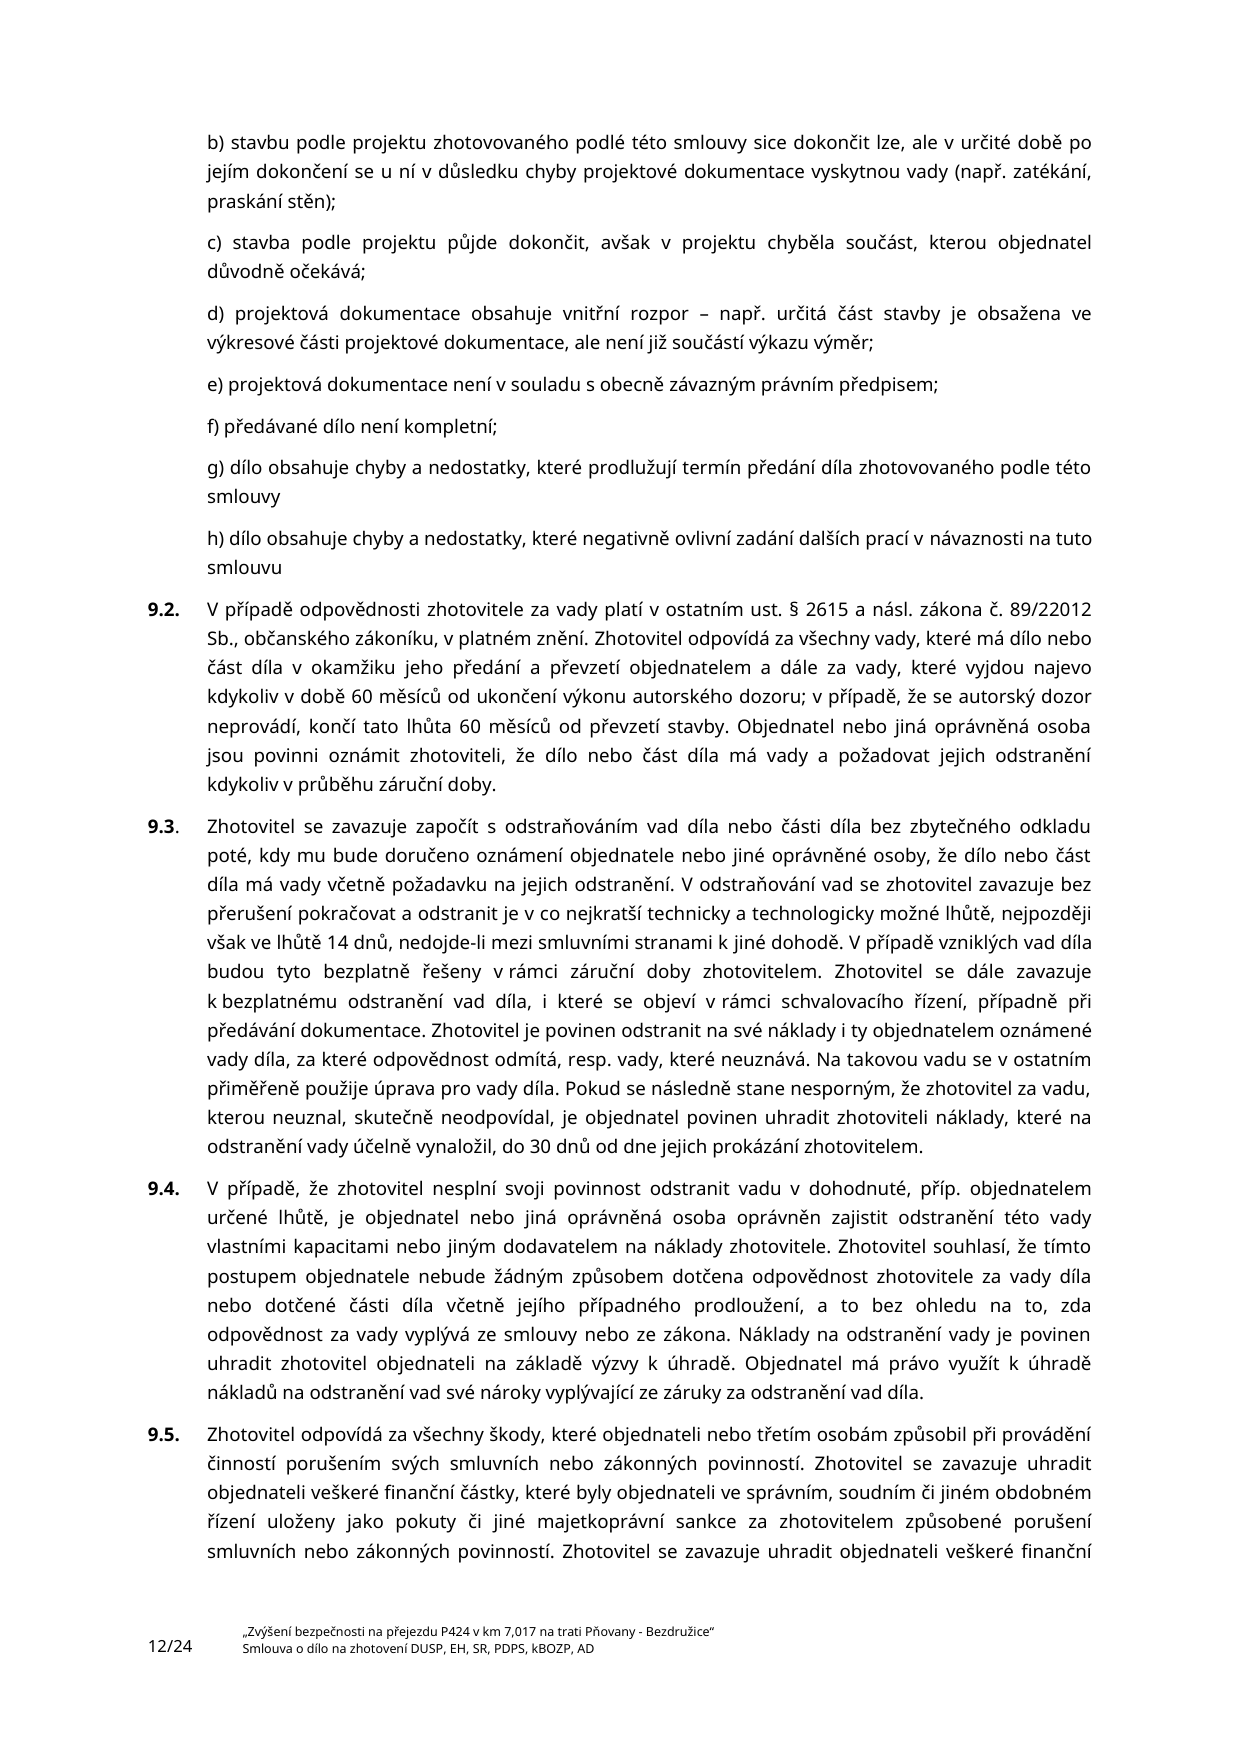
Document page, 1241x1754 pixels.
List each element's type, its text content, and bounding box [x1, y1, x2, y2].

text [148, 1418, 1092, 1564]
subtitle d) projektová dokumentace obsahuje vnitřní rozpor – např. určitá část stavby je obsažena ve výkresové části projektové dokumentace, ale není již součástí výkazu výměr; [207, 297, 1092, 356]
subtitle c) stavba podle projektu půjde dokončit, avšak v projektu chyběla součást, kterou objednatel důvodně očekává; [207, 226, 1092, 285]
subtitle h) dílo obsahuje chyby a nedostatky, které negativně ovlivní zadání dalších prací v návaznosti na tuto smlouvu [207, 522, 1092, 581]
subtitle 9.2. V případě odpovědnosti zhotovitele za vady platí v ostatním ust. § 2615 a násl. zákona č. 89/22012 Sb., občanského zákoníku, v platném znění. Zhotovitel odpovídá za všechny vady, které má dílo nebo část díla v okamžiku jeho předání a převzetí objednatelem a dále za vady, které vyjdou najevo kdykoliv v době 60 měsíců od ukončení výkonu autorského dozoru; v případě, že se autorský dozor neprovádí, končí tato lhůta 60 měsíců od převzetí stavby. Objednatel nebo jiná oprávněná osoba jsou povinni oznámit zhotoviteli, že dílo nebo část díla má vady a požadovat jejich odstranění kdykoliv v průběhu záruční doby. [148, 593, 1092, 797]
subtitle b) stavbu podle projektu zhotovovaného podlé této smlouvy sice dokončit lze, ale v určité době po jejím dokončení se u ní v důsledku chyby projektové dokumentace vyskytnou vady (např. zatékání, praskání stěn); [207, 126, 1092, 214]
subtitle g) dílo obsahuje chyby a nedostatky, které prodlužují termín předání díla zhotovovaného podle této smlouvy [207, 451, 1092, 510]
subtitle f) předávané dílo není kompletní; [207, 410, 1092, 439]
text 9.3. Zhotovitel se zavazuje započít s odstraňováním vad díla nebo části díla bez zbytečného odkladu poté, kdy mu bude doručeno oznámení objednatele nebo jiné oprávněné osoby, že dílo nebo část díla má vady včetně požadavku na jejich odstranění. V odstraňování vad se zhotovitel zavazuje bez přerušení pokračovat a odstranit je v co nejkratší technicky a technologicky možné lhůtě, nejpozději však ve lhůtě 14 dnů, nedojde-li mezi smluvními stranami k jiné dohodě. V případě vzniklých vad díla budou tyto bezplatně řešeny v rámci záruční doby zhotovitelem. Zhotovitel se dále zavazuje k bezplatnému odstranění vad díla, i které se objeví v rámci schvalovacího řízení, případně při předávání dokumentace. Zhotovitel je povinen odstranit na své náklady i ty objednatelem oznámené vady díla, za které odpovědnost odmítá, resp. vady, které neuznává. Na takovou vadu se v ostatním přiměřeně použije úprava pro vady díla. Pokud se následně stane nesporným, že zhotovitel za vadu, kterou neuznal, skutečně neodpovídal, je objednatel povinen uhradit zhotoviteli náklady, které na odstranění vady účelně vynaložil, do 30 dnů od dne jejich prokázání zhotovitelem. [148, 810, 1092, 1160]
text 9.4. V případě, že zhotovitel nesplní svoji povinnost odstranit vadu v dohodnuté, příp. objednatelem určené lhůtě, je objednatel nebo jiná oprávněná osoba oprávněn zajistit odstranění této vady vlastními kapacitami nebo jiným dodavatelem na náklady zhotovitele. Zhotovitel souhlasí, že tímto postupem objednatele nebude žádným způsobem dotčena odpovědnost zhotovitele za vady díla nebo dotčené části díla včetně jejího případného prodloužení, a to bez ohledu na to, zda odpovědnost za vady vyplývá ze smlouvy nebo ze zákona. Náklady na odstranění vady je povinen uhradit zhotovitel objednateli na základě výzvy k úhradě. Objednatel má právo využít k úhradě nákladů na odstranění vad své nároky vyplývající ze záruky za odstranění vad díla. [148, 1172, 1092, 1406]
subtitle e) projektová dokumentace není v souladu s obecně závazným právním předpisem; [207, 368, 1092, 397]
